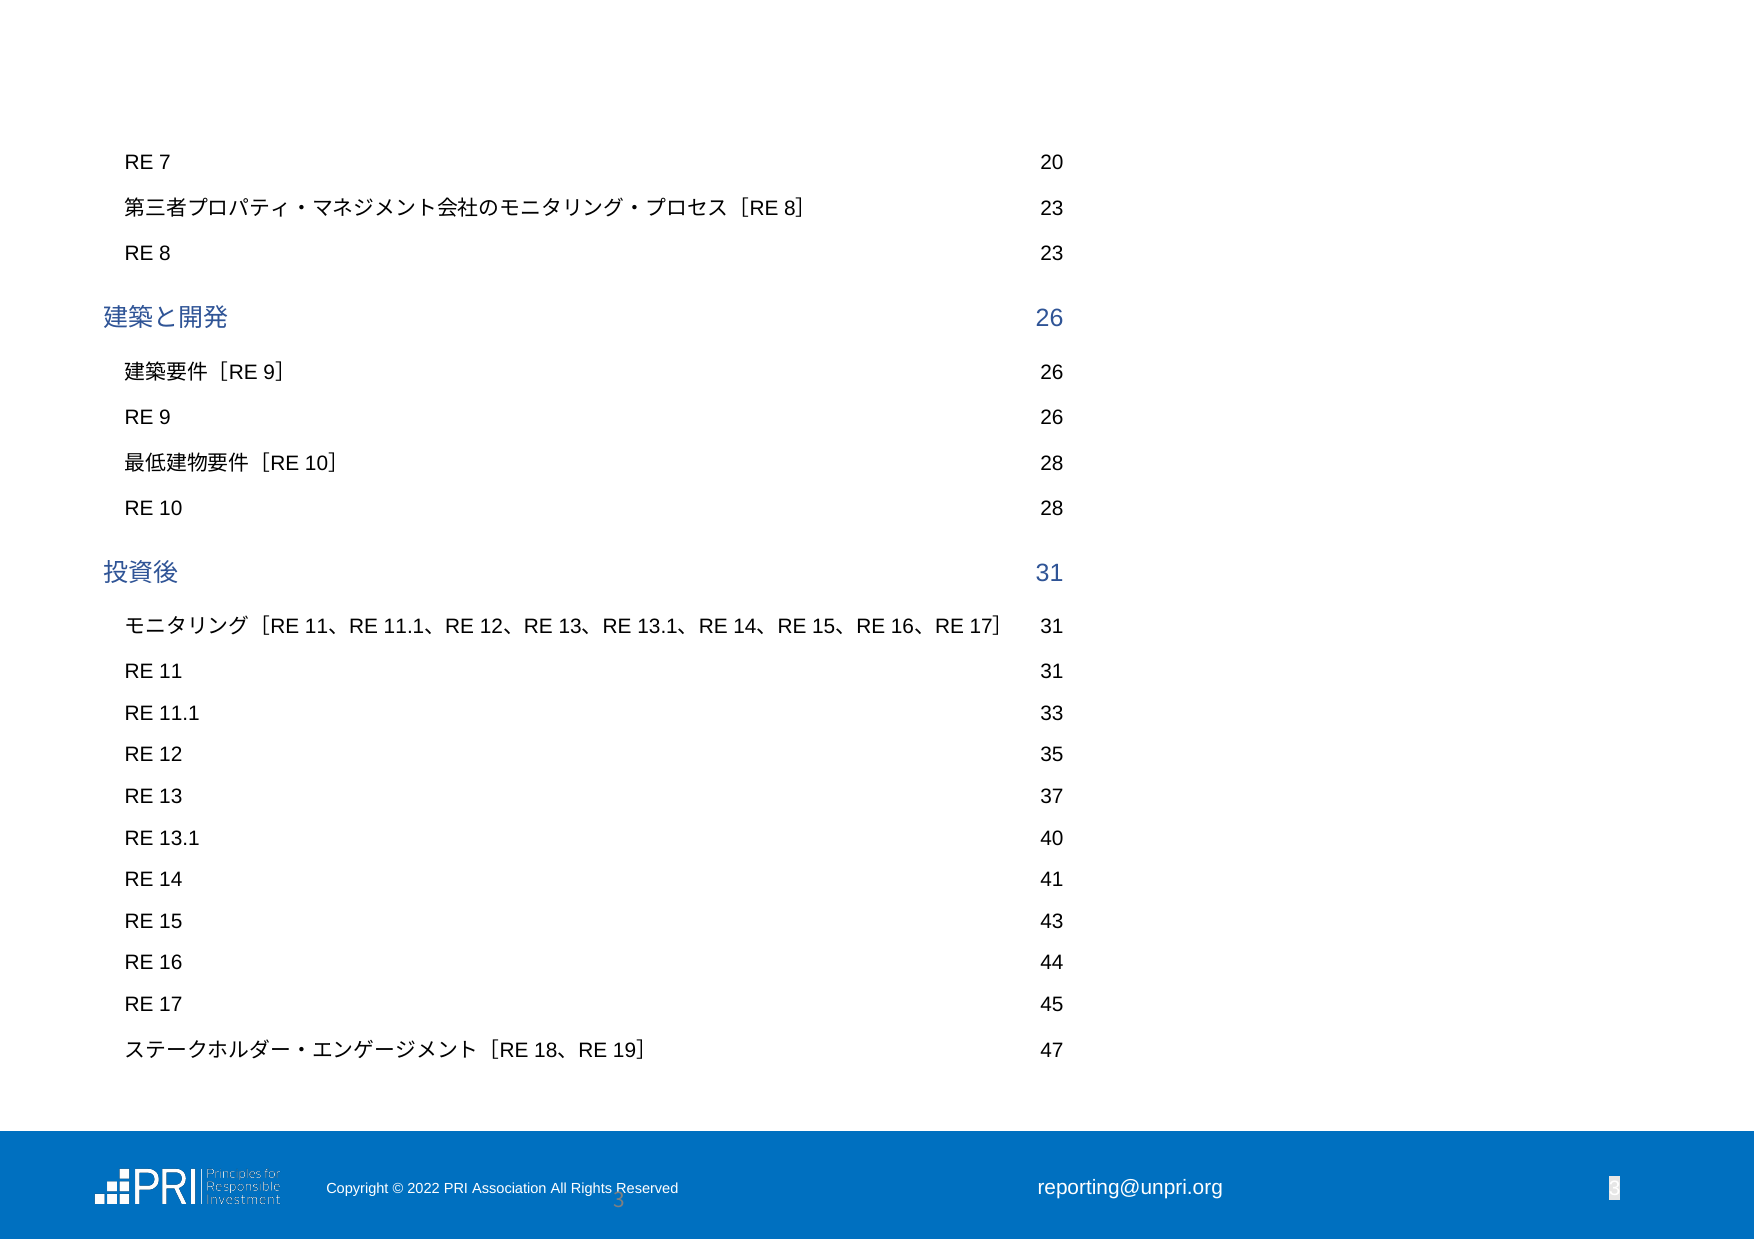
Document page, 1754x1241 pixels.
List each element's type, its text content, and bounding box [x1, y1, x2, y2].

text 第三者プロパティ・マネジメント会社のモニタリング・プロセス［RE 8］ 23 [124, 192, 1654, 222]
text RE 13 37 [124, 784, 1654, 808]
text RE 14 41 [124, 867, 1654, 891]
text 最低建物要件［RE 10］ 28 [124, 446, 1654, 476]
text RE 10 28 [124, 496, 1654, 520]
text RE 15 43 [124, 908, 1654, 932]
text 建築要件［RE 9］ 26 [124, 355, 1654, 385]
text 投資後 31 [103, 552, 1654, 588]
text 建築と開発 26 [103, 297, 1654, 334]
text RE 11 31 [124, 659, 1654, 683]
text RE 12 35 [124, 742, 1654, 766]
picture [92, 1166, 282, 1207]
text RE 8 23 [124, 241, 1654, 265]
text RE 11.1 33 [124, 701, 1654, 725]
text RE 7 20 [124, 150, 1654, 174]
text RE 16 44 [124, 950, 1654, 974]
text モニタリング［RE 11、RE 11.1、RE 12、RE 13、RE 13.1、RE 14、RE 15、RE 16、RE 17］ 31 [124, 609, 1654, 640]
text RE 17 45 [124, 992, 1654, 1016]
text ステークホルダー・エンゲージメント［RE 18、RE 19］ 47 [124, 1033, 1654, 1063]
text RE 13.1 40 [124, 825, 1654, 849]
text RE 9 26 [124, 404, 1654, 428]
